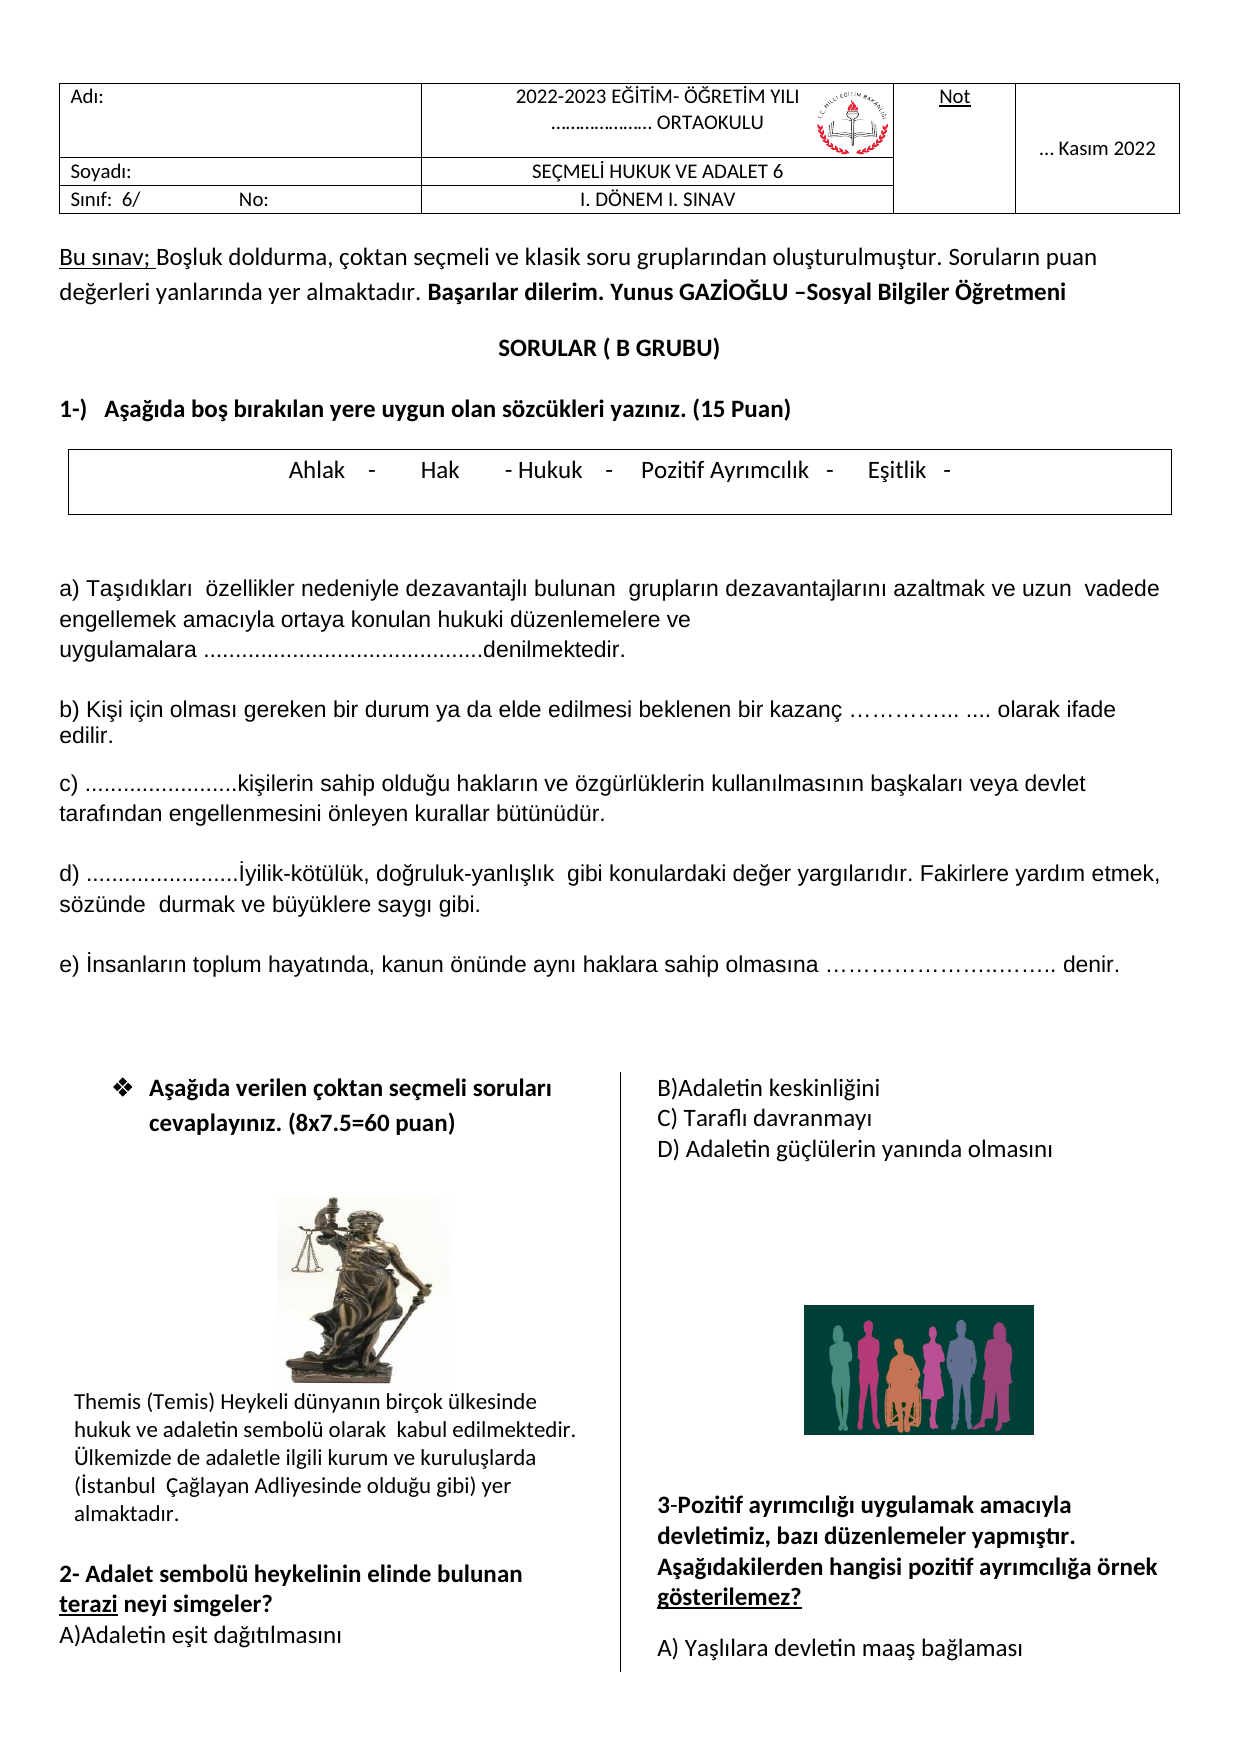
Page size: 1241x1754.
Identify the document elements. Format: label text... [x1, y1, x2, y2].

text B)Adaletin keskinliğini [657, 1072, 1181, 1102]
text 2- Adalet sembolü heykelinin elinde bulunan terazi neyi simgeler? [59, 1558, 583, 1619]
text c) ........................kişilerin sahip olduğu hakların ve özgürlüklerin kullanılmasının başkaları veya devlet tarafından engellenmesini önleyen kurallar bütünüdür. [59, 770, 1181, 826]
text e) İnsanların toplum hayatında, kanun önünde aynı haklara sahip olmasına …………………..…….. denir. [59, 951, 1181, 977]
text 1-) Aşağıda boş bırakılan yere uygun olan sözcükleri yazınız. (15 Puan) [59, 393, 1181, 424]
table_header … Kasım 2022 [1016, 84, 1179, 212]
picture [277, 1197, 455, 1388]
text Themis (Temis) Heykeli dünyanın birçok ülkesinde hukuk ve adaletin sembolü olarak kabul edilmektedir. Ülkemizde de adaletle ilgili kurum ve kuruluşlarda (İstanbul Çağlayan Adliyesinde olduğu gibi) yer almaktadır. [74, 1387, 583, 1527]
text C) Taraflı davranmayı [657, 1102, 1181, 1133]
table_header 2022-2023 EĞİTİM- ÖĞRETİM YILI ………………… ORTAOKULU [422, 84, 893, 157]
text A) Yaşlılara devletin maaş bağlaması [657, 1637, 1181, 1662]
table_header Ahlak - Hak - Hukuk - Pozitif Ayrımcılık - Eşitlik - [69, 450, 1171, 514]
text A)Adaletin eşit dağıtılmasını [59, 1619, 583, 1649]
text Bu sınav; Boşluk doldurma, çoktan seçmeli ve klasik soru gruplarından oluşturulmuştur. Soruların puan değerleri yanlarında yer almaktadır. Başarılar dilerim. Yunus GAZİOĞLU –Sosyal Bilgiler Öğretmeni [59, 241, 1181, 307]
table_header Adı: [60, 84, 421, 157]
text d) ........................İyilik-kötülük, doğruluk-yanlışlık gibi konulardaki değer yargılarıdır. Fakirlere yardım etmek, sözünde durmak ve büyüklere saygı gibi. [59, 860, 1181, 917]
picture [814, 89, 891, 158]
list b) Kişi için olması gereken bir durum ya da elde edilmesi beklenen bir kazanç …………... .... olarak ifade edilir. [59, 696, 1181, 749]
table_cell SEÇMELİ HUKUK VE ADALET 6 [422, 158, 893, 185]
text 3-Pozitif ayrımcılığı uygulamak amacıyla devletimiz, bazı düzenlemeler yapmıştır. Aşağıdakilerden hangisi pozitif ayrımcılığa örnek gösterilemez? [657, 1490, 1181, 1612]
table_cell I. DÖNEM I. SINAV [422, 186, 893, 212]
text SORULAR ( B GRUBU) [59, 332, 1159, 363]
list Aşağıda verilen çoktan seçmeli soruları cevaplayınız. (8x7.5=60 puan) [111, 1072, 583, 1137]
table_cell Sınıf: 6/ No: [60, 186, 421, 212]
text D) Adaletin güçlülerin yanında olmasını [657, 1133, 1181, 1163]
table_cell Soyadı: [60, 158, 421, 185]
table_header Not [894, 84, 1015, 212]
text a) Taşıdıkları özellikler nedeniyle dezavantajlı bulunan grupların dezavantajlarını azaltmak ve uzun vadede engellemek amacıyla ortaya konulan hukuki düzenlemelere ve uygulamalara ............................................denilmektedir. [59, 575, 1181, 662]
picture [804, 1305, 1034, 1435]
